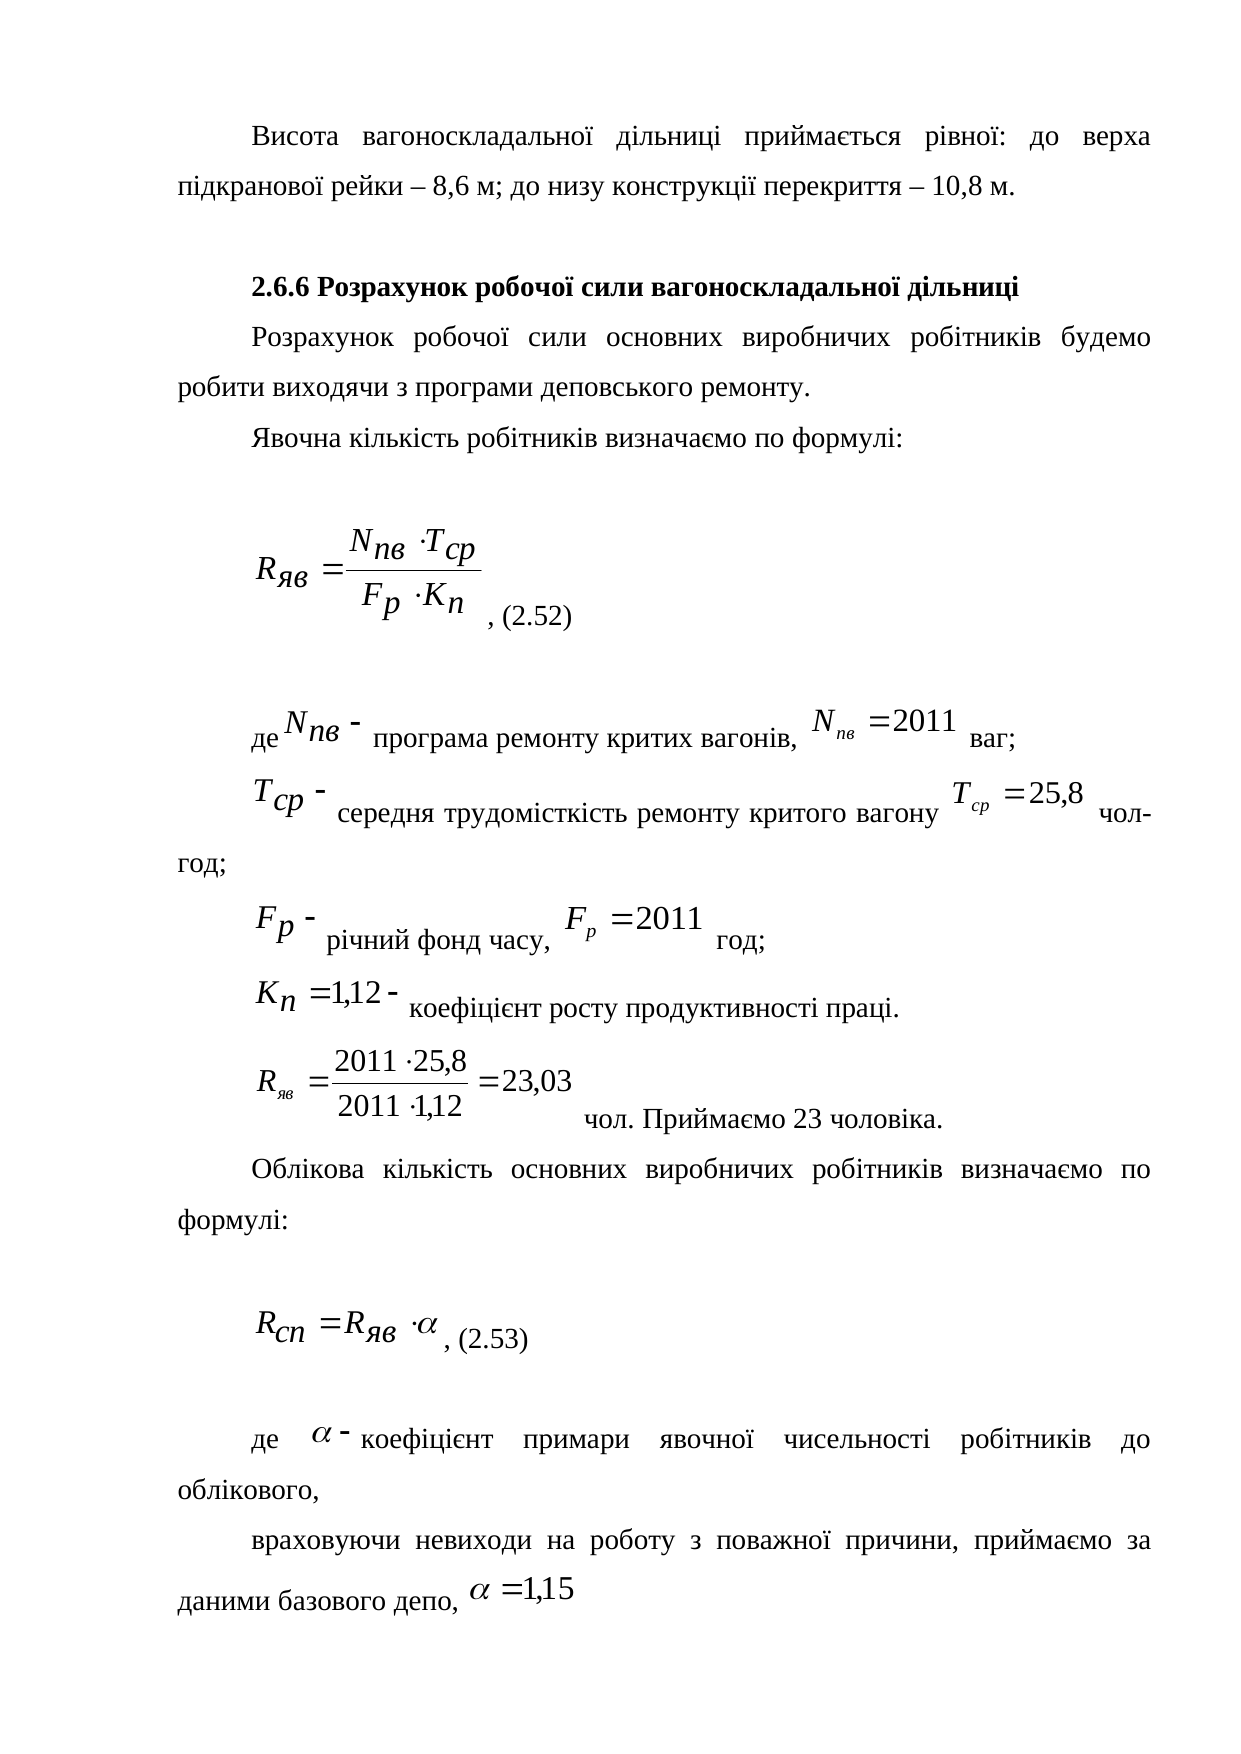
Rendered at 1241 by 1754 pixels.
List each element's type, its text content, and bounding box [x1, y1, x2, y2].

text річний фонд часу, год; [177, 896, 1152, 956]
text Розрахунок робочої сили основних виробничих робітників будемо робити виходячи з програми деповського ремонту. [177, 319, 1152, 403]
text депрограма ремонту критих вагонів, ваг; [177, 699, 1152, 754]
text Облікова кількість основних виробничих робітників визначаємо по формулі: [177, 1152, 1152, 1236]
text , (2.52) [177, 521, 1152, 632]
text Явочна кількість робітників визначаємо по формулі: [177, 420, 1152, 453]
text , (2.53) [177, 1303, 1152, 1355]
text де коефіцієнт примари явочної чисельності робітників до облікового, [177, 1422, 1152, 1506]
subtitle 2.6.6 Розрахунок робочої сили вагоноскладальної дільниці [177, 269, 1152, 303]
text враховуючи невиходи на роботу з поважної причини, приймаємо за даними базового депо, [177, 1522, 1152, 1617]
text Висота вагоноскладальної дільниці приймається рівної: до верха підкранової рейки – 8,6 м; до низу конструкції перекриття – 10,8 м. [177, 118, 1152, 202]
text коефіцієнт росту продуктивності праці. [177, 972, 1152, 1024]
text середня трудомісткість ремонту критого вагону чол-год; [177, 771, 1152, 879]
text чол. Приймаємо 23 чоловіка. [177, 1041, 1152, 1135]
